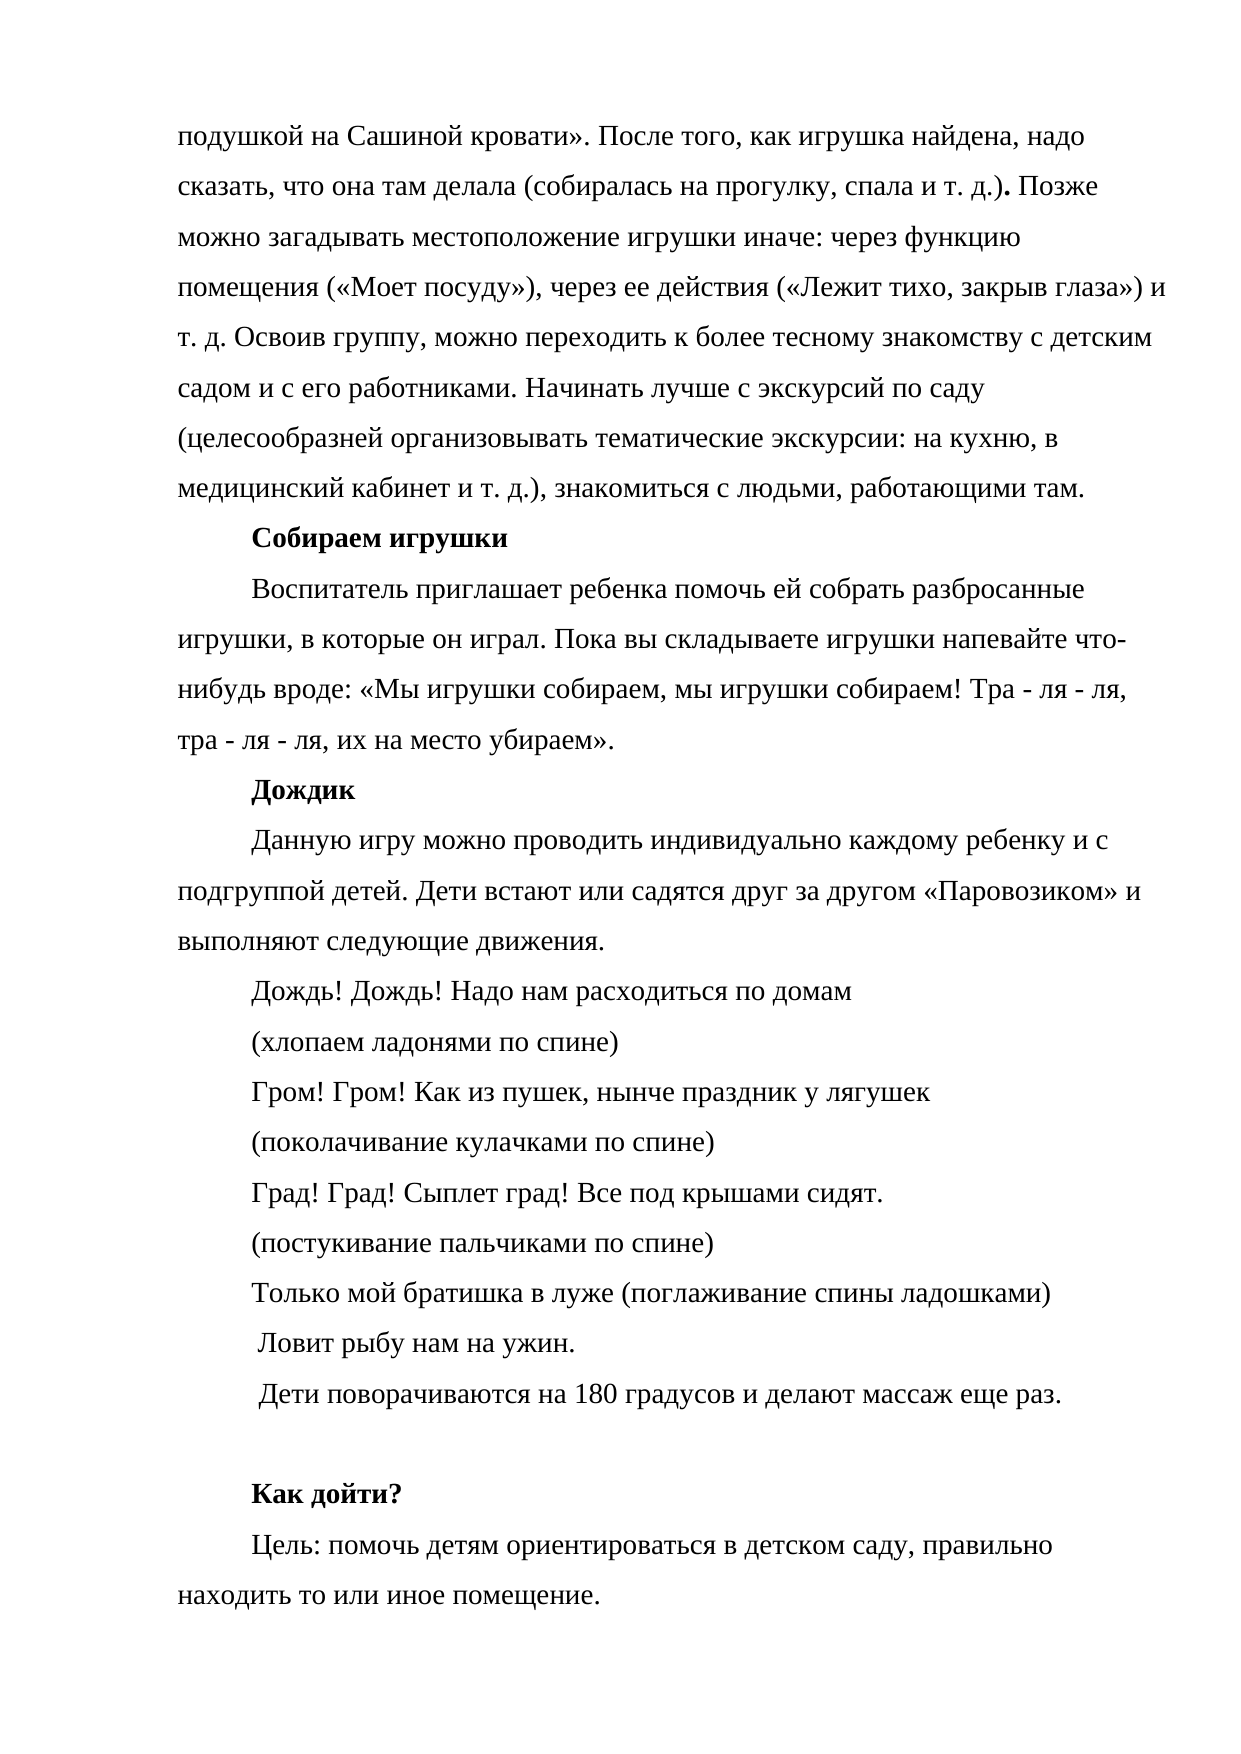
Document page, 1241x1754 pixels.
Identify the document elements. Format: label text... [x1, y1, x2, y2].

text (постукивание пальчиками по спине) [177, 1225, 1169, 1258]
text Дождь! Дождь! Надо нам расходиться по домам [177, 973, 1169, 1007]
text Данную игру можно проводить индивидуально каждому ребенку и с подгруппой детей. Дети встают или садятся друг за другом «Паровозиком» и выполняют следующие движения. [177, 822, 1169, 957]
text (хлопаем ладонями по спине) [177, 1024, 1169, 1057]
text Дождик [177, 772, 1169, 806]
text Воспитатель приглашает ребенка помочь ей собрать разбросанные игрушки, в которые он играл. Пока вы складываете игрушки напевайте что-нибудь вроде: «Мы игрушки собираем, мы игрушки собираем! Тра - ля - ля, тра - ля - ля, их на место убираем». [177, 571, 1169, 755]
text Собираем игрушки [177, 521, 1169, 554]
text Только мой братишка в луже (поглаживание спины ладошками) [177, 1275, 1169, 1309]
text Цель: помочь детям ориентироваться в детском саду, правильно находить то или иное помещение. [177, 1527, 1169, 1611]
text Ловит рыбу нам на ужин. [177, 1326, 1169, 1359]
text Как дойти? [177, 1477, 1169, 1510]
text (поколачивание кулачками по спине) [177, 1124, 1169, 1158]
text Дети поворачиваются на 180 градусов и делают массаж еще раз. [177, 1376, 1169, 1409]
text Гром! Гром! Как из пушек, нынче праздник у лягушек [177, 1074, 1169, 1108]
text Град! Град! Сыплет град! Все под крышами сидят. [177, 1175, 1169, 1208]
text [177, 118, 1169, 504]
